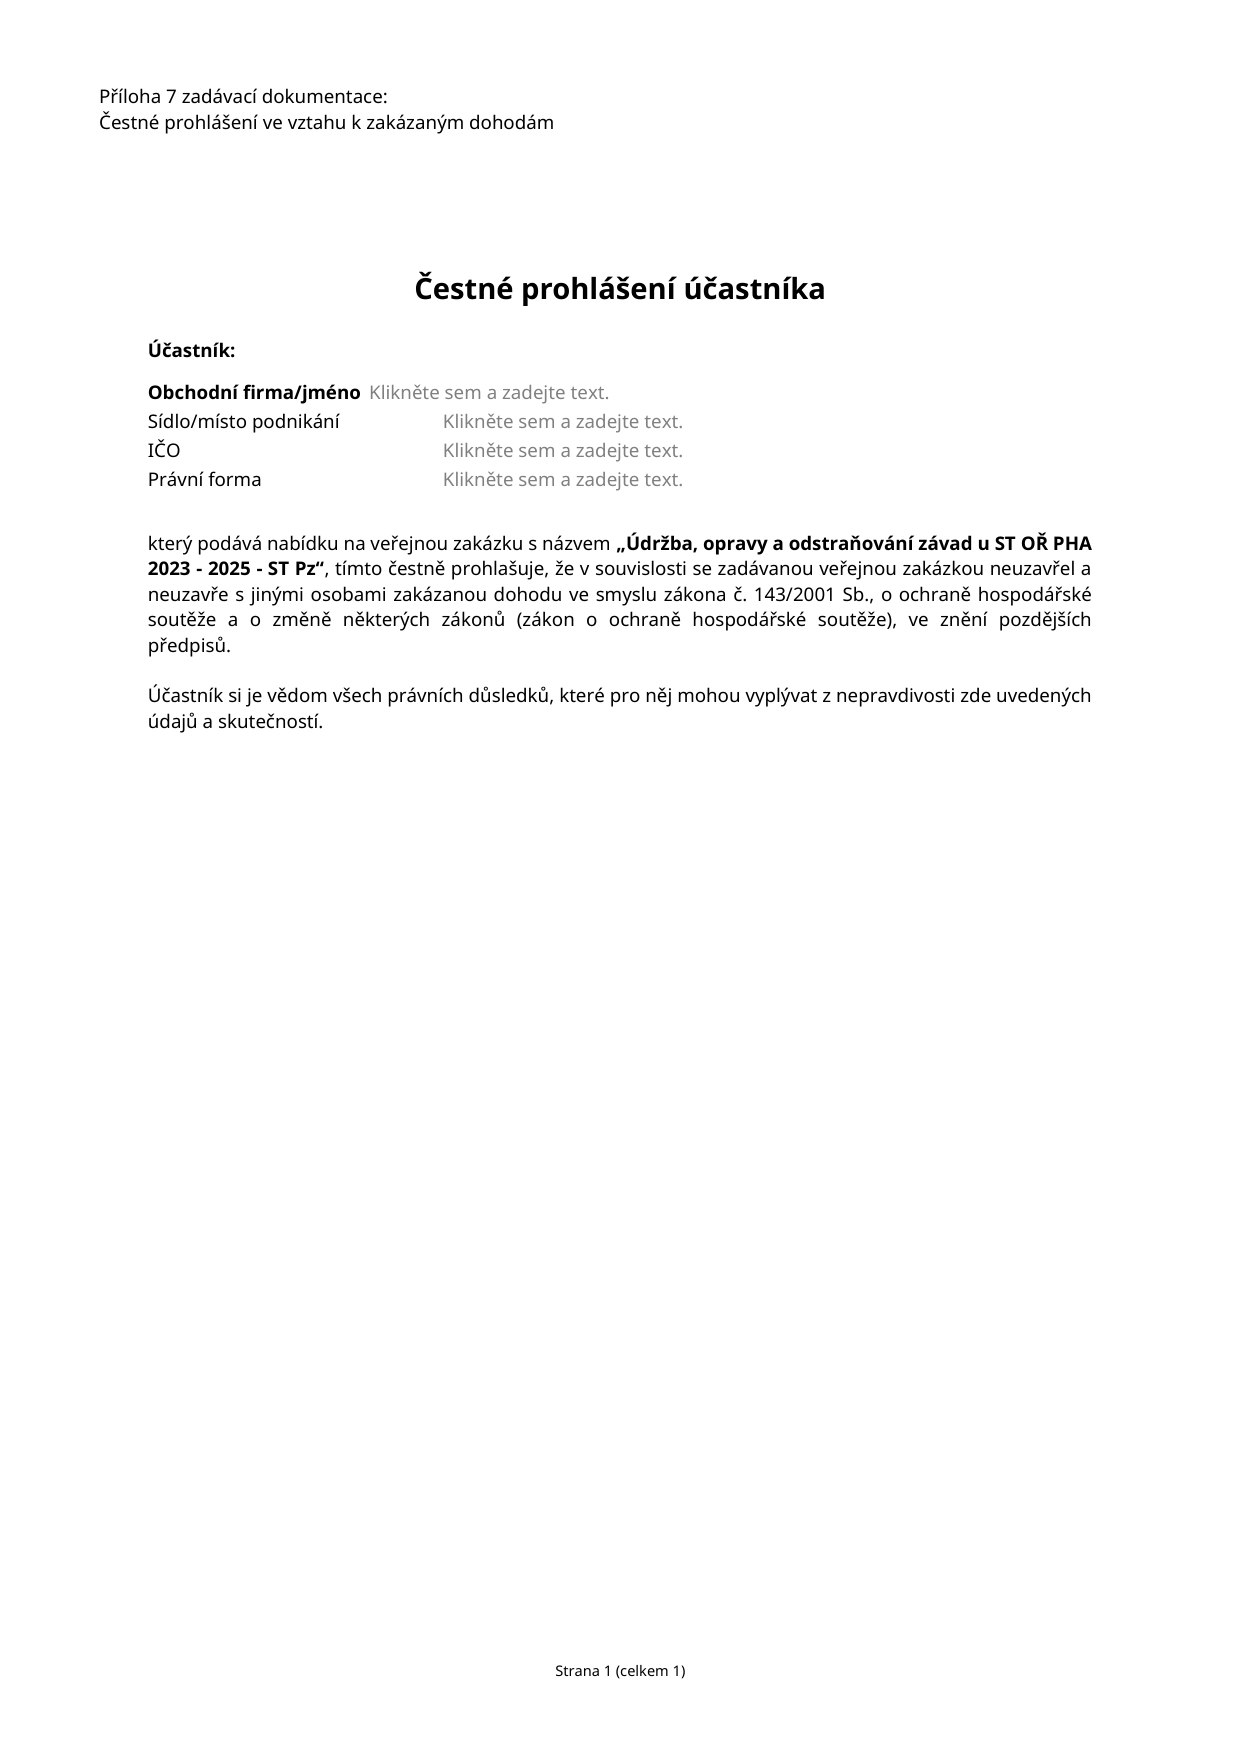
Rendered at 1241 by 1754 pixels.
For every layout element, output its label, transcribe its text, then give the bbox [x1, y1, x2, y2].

text který podává nabídku na veřejnou zakázku s názvem „Údržba, opravy a odstraňování závad u ST OŘ PHA 2023 - 2025 - ST Pz“, tímto čestně prohlašuje, že v souvislosti se zadávanou veřejnou zakázkou neuzavřel a neuzavře s jinými osobami zakázanou dohodu ve smyslu zákona č. 143/2001 Sb., o ochraně hospodářské soutěže a o změně některých zákonů (zákon o ochraně hospodářské soutěže), ve znění pozdějších předpisů. [148, 530, 1093, 658]
text Právní forma [148, 463, 1093, 492]
text IČO [148, 434, 1093, 463]
title Čestné prohlášení účastníka [148, 268, 1093, 308]
text Účastník si je vědom všech právních důsledků, které pro něj mohou vyplývat z nepravdivosti zde uvedených údajů a skutečností. [148, 683, 1093, 734]
text Sídlo/místo podnikání [148, 405, 1093, 434]
text Účastník: [148, 333, 1093, 364]
text Obchodní firma/jméno [148, 376, 1093, 405]
